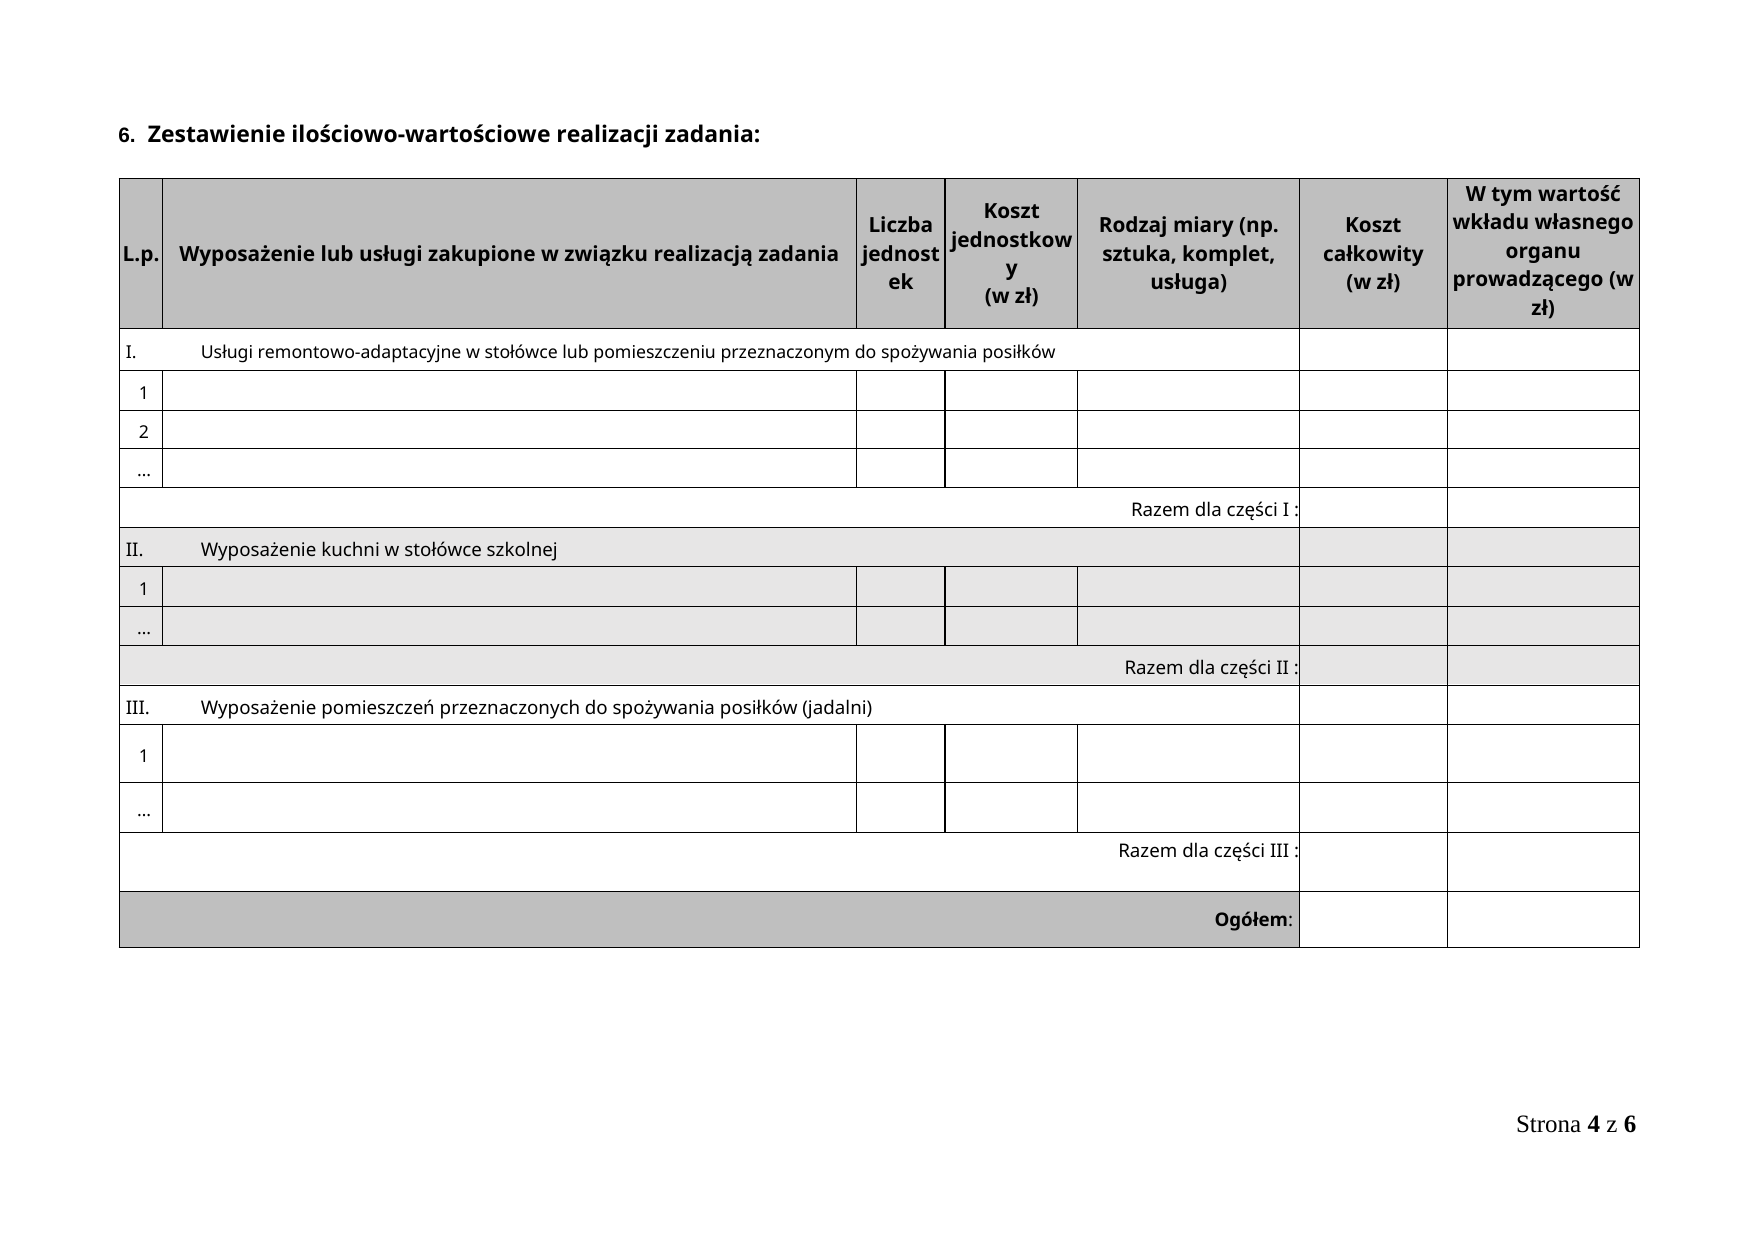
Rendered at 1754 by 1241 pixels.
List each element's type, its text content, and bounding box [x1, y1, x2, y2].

table_cell [946, 449, 1077, 487]
table_cell [163, 411, 856, 448]
table_cell [857, 449, 944, 487]
table_cell Razem dla części II : [120, 646, 1299, 684]
table_cell [946, 607, 1077, 645]
table_cell [1078, 607, 1299, 645]
table_cell 1 [120, 371, 162, 410]
table_cell [1078, 411, 1299, 448]
table_cell [1300, 488, 1447, 527]
table_cell … [120, 607, 162, 645]
table_cell [163, 449, 856, 487]
table_cell … [120, 449, 162, 487]
table_cell [857, 371, 944, 410]
table_cell Usługi remontowo-adaptacyjne w stołówce lub pomieszczeniu przeznaczonym do spożywania posiłków [120, 329, 1299, 370]
table_cell [946, 725, 1077, 782]
table_cell [1300, 528, 1447, 566]
table_cell [1078, 725, 1299, 782]
table_cell [1448, 488, 1639, 527]
table_cell [857, 725, 944, 782]
table_cell 1 [120, 725, 162, 782]
table_cell [1448, 783, 1639, 832]
table_cell [1300, 646, 1447, 684]
table_cell [857, 567, 944, 606]
table_header Wyposażenie lub usługi zakupione w związku realizacją zadania [163, 179, 856, 328]
table_cell [1078, 783, 1299, 832]
table_cell [1448, 646, 1639, 684]
table_cell [1078, 371, 1299, 410]
table_cell [1448, 449, 1639, 487]
table_cell [1300, 783, 1447, 832]
table_cell [1300, 371, 1447, 410]
table_cell [1300, 607, 1447, 645]
table_cell [163, 567, 856, 606]
table_header Koszt jednostkowy (w zł) [946, 179, 1077, 328]
table_cell 2 [120, 411, 162, 448]
table_header Liczba jednostek [857, 179, 944, 328]
table_cell Wyposażenie kuchni w stołówce szkolnej [120, 528, 1299, 566]
table_cell [1448, 329, 1639, 370]
table_cell [857, 783, 944, 832]
table_cell [1300, 833, 1447, 891]
table_cell [1448, 567, 1639, 606]
table_cell [1078, 567, 1299, 606]
table_cell [1300, 567, 1447, 606]
table_cell Wyposażenie pomieszczeń przeznaczonych do spożywania posiłków (jadalni) [120, 686, 1299, 724]
table_cell [1300, 449, 1447, 487]
table_cell [946, 783, 1077, 832]
table_cell [1300, 411, 1447, 448]
table_cell [946, 411, 1077, 448]
table_cell [1300, 686, 1447, 724]
table_header Koszt całkowity (w zł) [1300, 179, 1447, 328]
table_cell [1448, 892, 1639, 947]
table_cell Ogółem: [120, 892, 1299, 947]
table_cell [946, 567, 1077, 606]
table_cell [1448, 833, 1639, 891]
table_header Rodzaj miary (np. sztuka, komplet, usługa) [1078, 179, 1299, 328]
table_cell [163, 607, 856, 645]
table_cell [857, 607, 944, 645]
table_cell [1300, 892, 1447, 947]
table_cell [1448, 371, 1639, 410]
table_cell [1300, 725, 1447, 782]
table_cell [1448, 686, 1639, 724]
table_cell [163, 725, 856, 782]
list Zestawienie ilościowo-wartościowe realizacji zadania: [118, 118, 1636, 149]
table_cell [857, 411, 944, 448]
table_cell [1448, 607, 1639, 645]
table_header W tym wartość wkładu własnego organu prowadzącego (w zł) [1448, 179, 1639, 328]
table_cell [1448, 411, 1639, 448]
table_cell [1448, 528, 1639, 566]
table_cell [946, 371, 1077, 410]
table_cell Razem dla części I : [120, 488, 1299, 527]
table_header L.p. [120, 179, 162, 328]
table_cell [163, 371, 856, 410]
table_cell 1 [120, 567, 162, 606]
table_cell [1448, 725, 1639, 782]
table_cell Razem dla części III : [120, 833, 1299, 891]
table_cell [1078, 449, 1299, 487]
table_cell [163, 783, 856, 832]
table_cell … [120, 783, 162, 832]
table_cell [1300, 329, 1447, 370]
